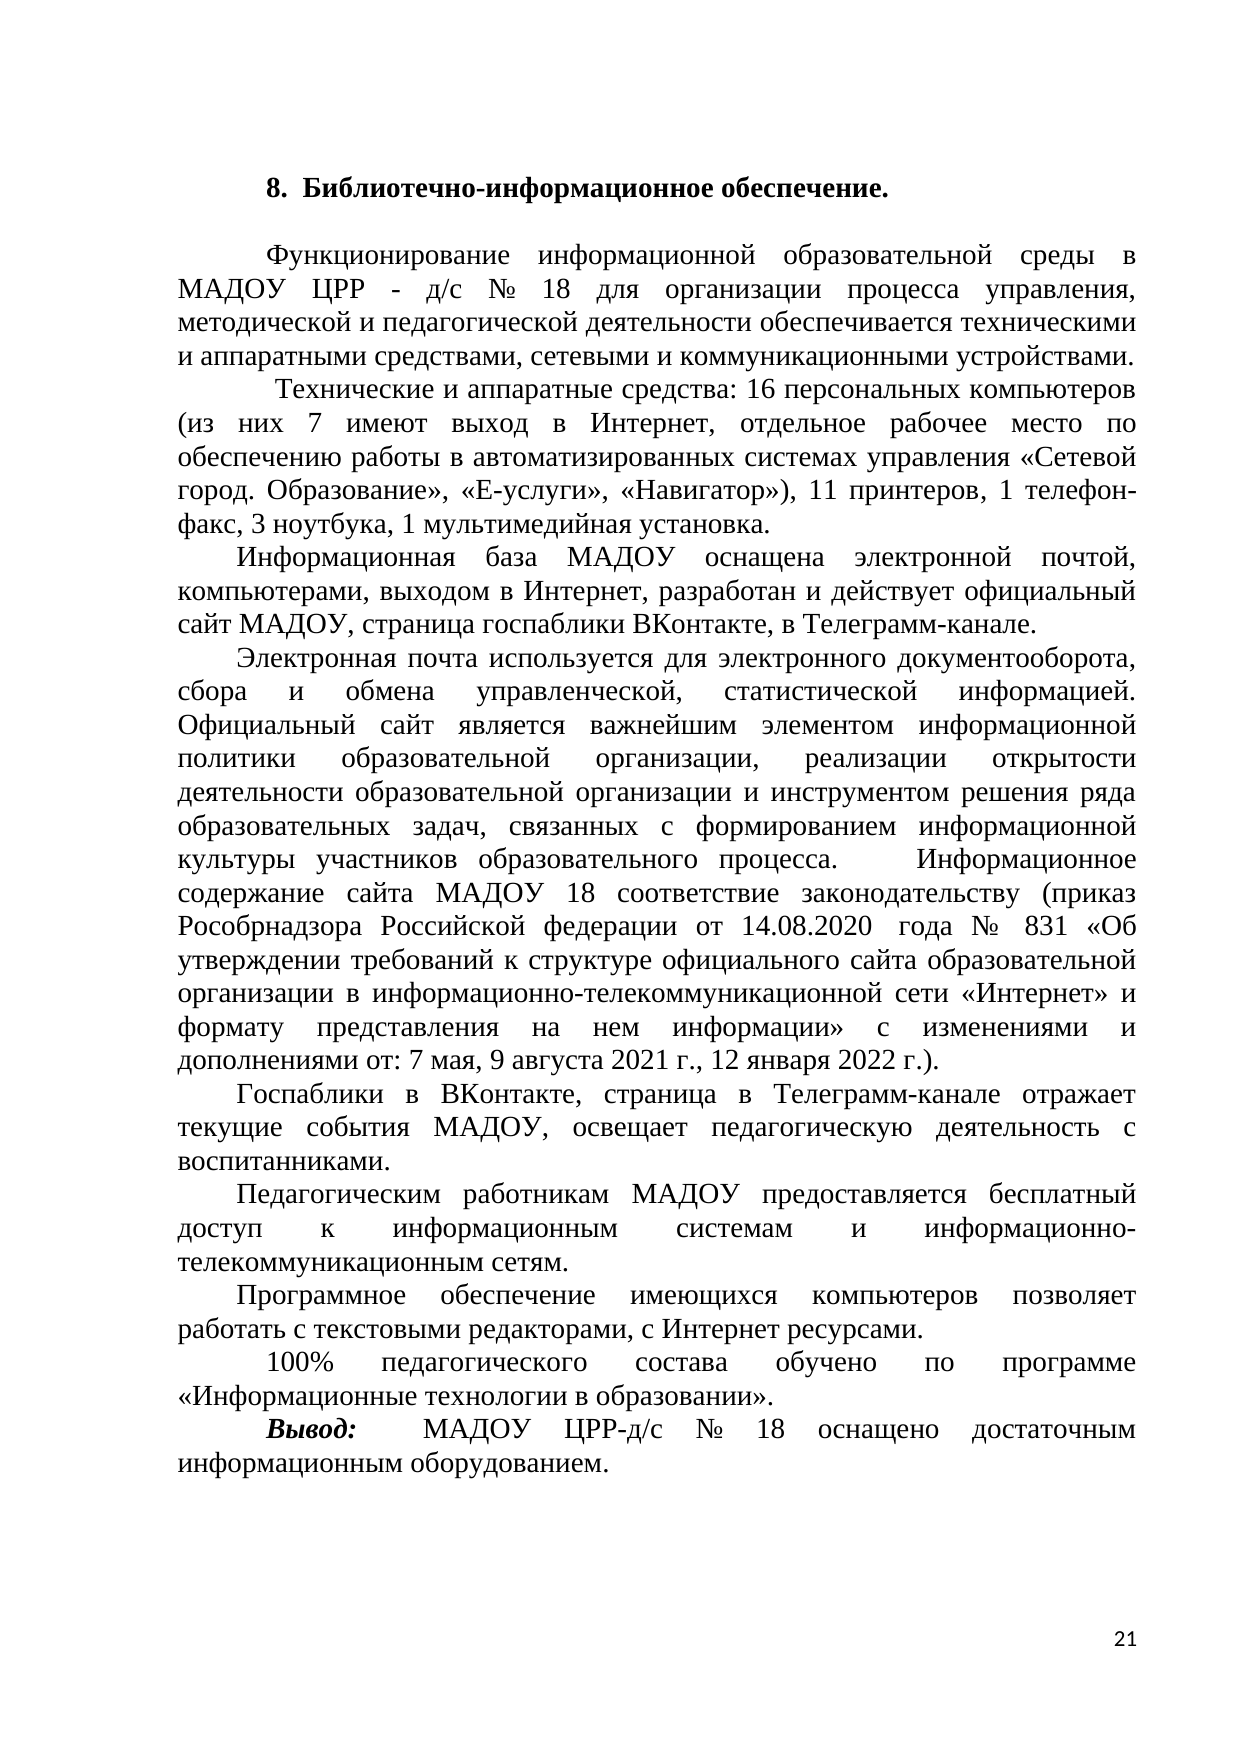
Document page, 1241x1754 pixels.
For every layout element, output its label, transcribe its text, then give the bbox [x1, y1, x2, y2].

text Технические и аппаратные средства: 16 персональных компьютеров (из них 7 имеют выход в Интернет, отдельное рабочее место по обеспечению работы в автоматизированных системах управления «Сетевой город. Образование», «Е-услуги», «Навигатор»), 11 принтеров, 1 телефон-факс, 3 ноутбука, 1 мультимедийная установка. [177, 372, 1137, 539]
text Информационная база МАДОУ оснащена электронной почтой, компьютерами, выходом в Интернет, разработан и действует официальный сайт МАДОУ, страница госпаблики ВКонтакте, в Телеграмм-канале. [177, 539, 1137, 640]
text Функционирование информационной образовательной среды в МАДОУ ЦРР - д/с № 18 для организации процесса управления, методической и педагогической деятельности обеспечивается техническими и аппаратными средствами, сетевыми и коммуникационными устройствами. [177, 237, 1137, 372]
text Вывод: МАДОУ ЦРР-д/с № 18 оснащено достаточным информационным оборудованием. [177, 1411, 1137, 1478]
text 8. Библиотечно-информационное обеспечение. [177, 170, 1137, 204]
text Госпаблики в ВКонтакте, страница в Телеграмм-канале отражает текущие события МАДОУ, освещает педагогическую деятельность с воспитанниками. [177, 1076, 1137, 1177]
text 100% педагогического состава обучено по программе «Информационные технологии в образовании». [177, 1344, 1137, 1411]
text Электронная почта используется для электронного документооборота, сбора и обмена управленческой, статистической информацией. Официальный сайт является важнейшим элементом информационной политики образовательной организации, реализации открытости деятельности образовательной организации и инструментом решения ряда образовательных задач, связанных с формированием информационной культуры участников образовательного процесса. Информационное содержание сайта МАДОУ 18 соответствие законодательству (приказ Рособрнадзора Российской федерации от 14.08.2020 года № 831 «Об утверждении требований к структуре официального сайта образовательной организации в информационно-телекоммуникационной сети «Интернет» и формату представления на нем информации» с изменениями и дополнениями от: 7 мая, 9 августа 2021 г., 12 января 2022 г.). [177, 640, 1137, 1076]
text Педагогическим работникам МАДОУ предоставляется бесплатный доступ к информационным системам и информационно-телекоммуникационным сетям. [177, 1177, 1137, 1277]
text Программное обеспечение имеющихся компьютеров позволяет работать с текстовыми редакторами, с Интернет ресурсами. [177, 1277, 1137, 1344]
